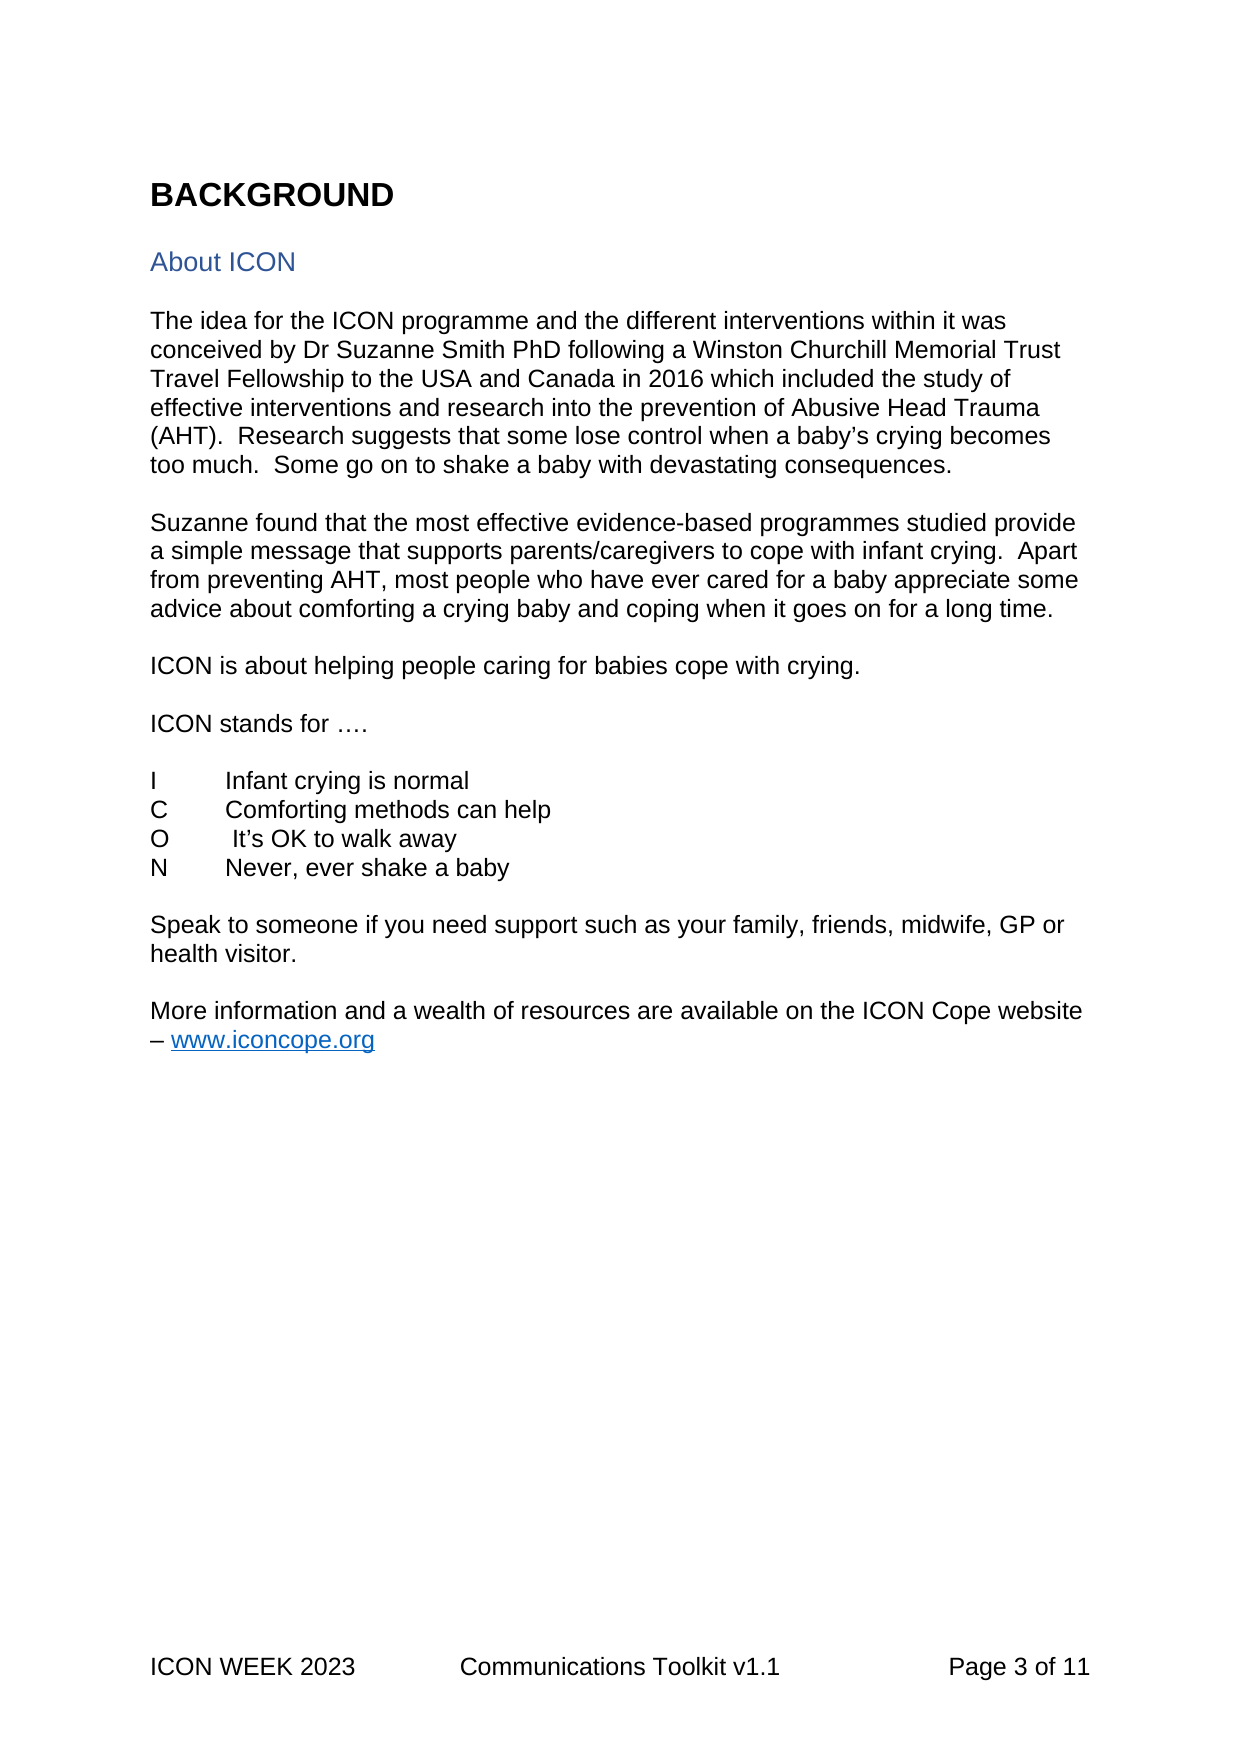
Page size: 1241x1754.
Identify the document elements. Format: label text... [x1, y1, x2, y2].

text C Comforting methods can help [150, 795, 1090, 824]
text ICON stands for …. [150, 709, 1090, 738]
text N Never, ever shake a baby [150, 853, 1090, 881]
text More information and a wealth of resources are available on the ICON Cope website – www.iconcope.org [150, 996, 1090, 1054]
text Suzanne found that the most effective evidence-based programmes studied provide a simple message that supports parents/caregivers to cope with infant crying. Apart from preventing AHT, most people who have ever cared for a baby appreciate some advice about comforting a crying baby and coping when it goes on for a long time. [150, 508, 1090, 623]
text Speak to someone if you need support such as your family, friends, midwife, GP or health visitor. [150, 910, 1090, 968]
subtitle About ICON [150, 246, 1090, 278]
subtitle Background [150, 175, 1090, 213]
text ICON is about helping people caring for babies cope with crying. [150, 651, 1090, 680]
text I Infant crying is normal [150, 766, 1090, 795]
text The idea for the ICON programme and the different interventions within it was conceived by Dr Suzanne Smith PhD following a Winston Churchill Memorial Trust Travel Fellowship to the USA and Canada in 2016 which included the study of effective interventions and research into the prevention of Abusive Head Trauma (AHT). Research suggests that some lose control when a baby’s crying becomes too much. Some go on to shake a baby with devastating consequences. [150, 306, 1090, 479]
text O It’s OK to walk away [150, 824, 1090, 853]
